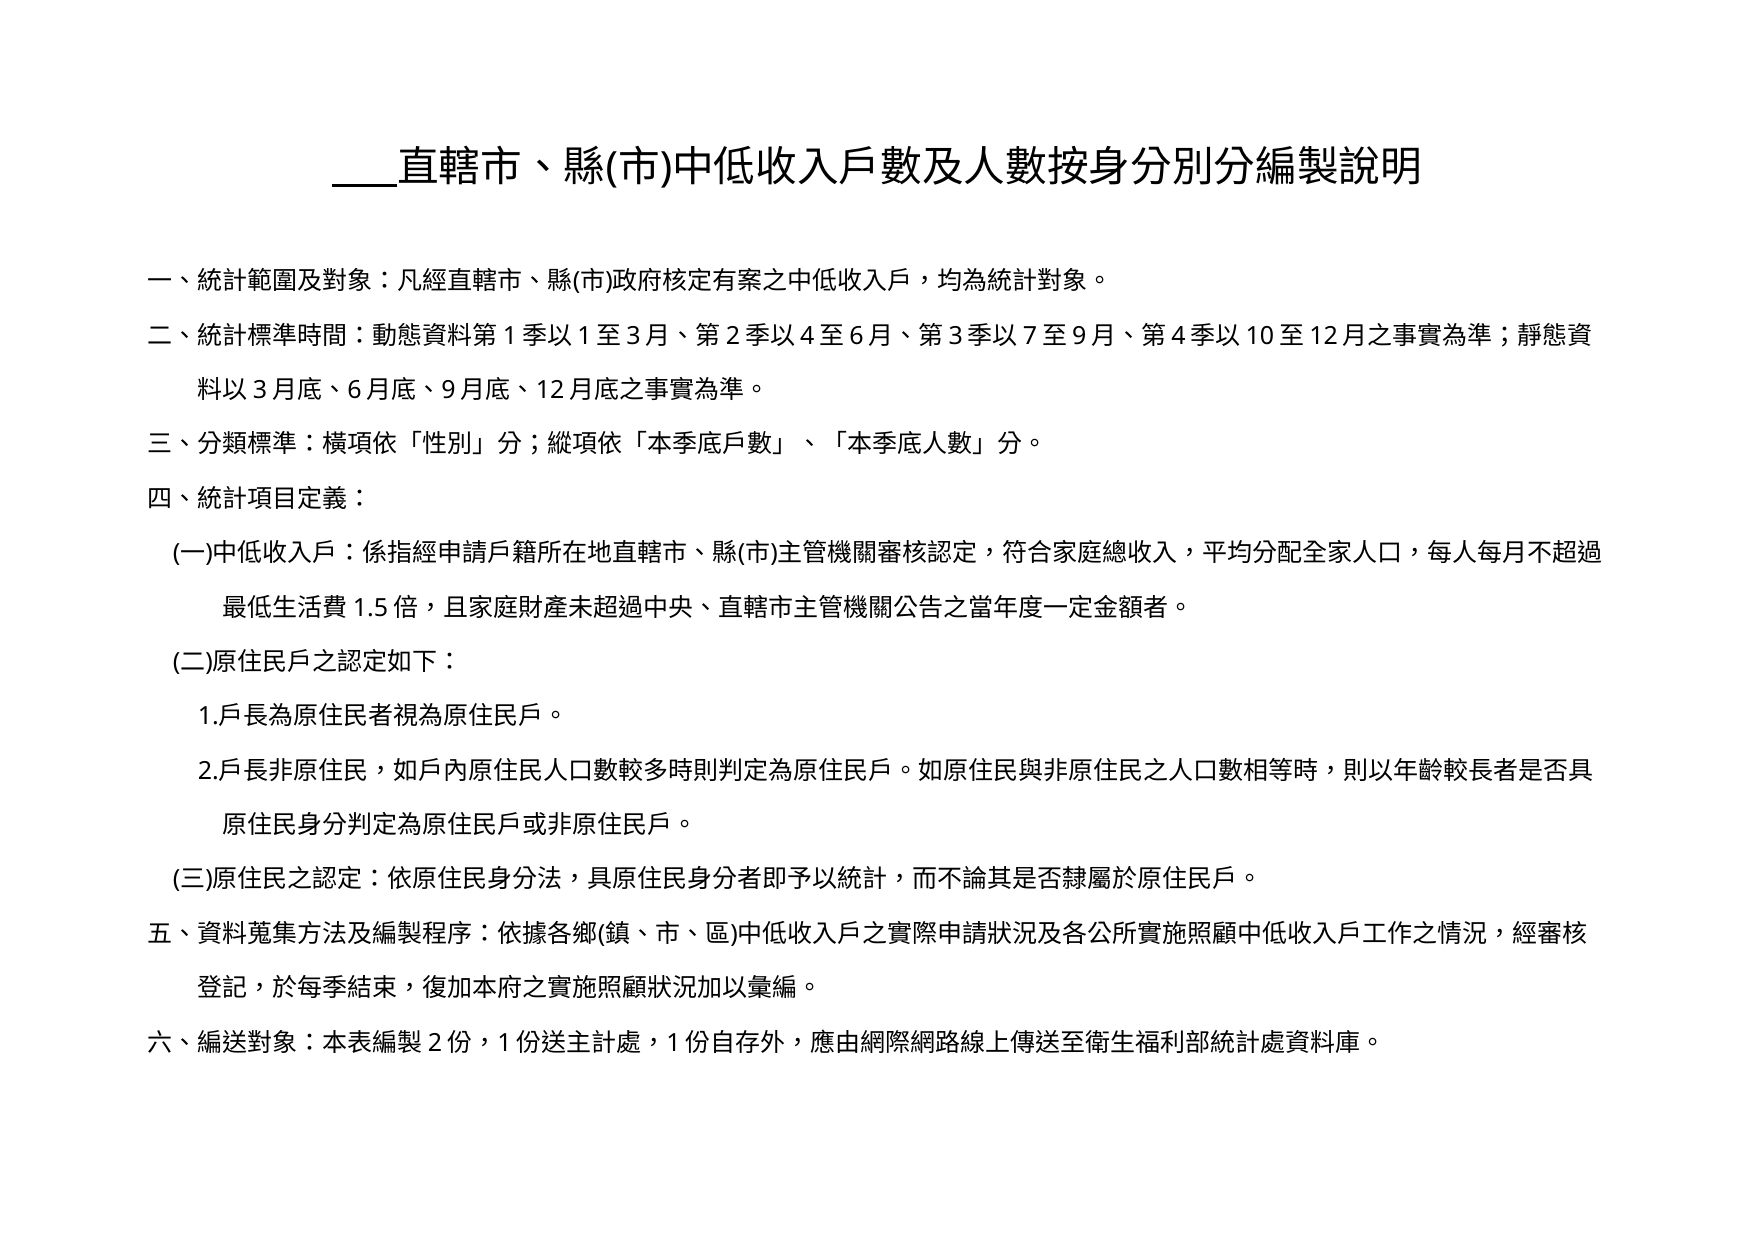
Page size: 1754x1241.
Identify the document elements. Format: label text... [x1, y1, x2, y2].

text 二、統計標準時間：動態資料第1季以1至3月、第2季以4至6月、第3季以7至9月、第4季以10至12月之事實為準；靜態資料以3月底、6月底、9月底、12月底之事實為準。 [148, 315, 1606, 406]
text (二)原住民戶之認定如下： [173, 641, 1606, 678]
text (三)原住民之認定：依原住民身分法，具原住民身分者即予以統計，而不論其是否隸屬於原住民戶。 [173, 859, 1606, 895]
text (一)中低收入戶：係指經申請戶籍所在地直轄市、縣(市)主管機關審核認定，符合家庭總收入，平均分配全家人口，每人每月不超過最低生活費1.5倍，且家庭財產未超過中央、直轄市主管機關公告之當年度一定金額者。 [173, 533, 1606, 623]
text 2.戶長非原住民，如戶內原住民人口數較多時則判定為原住民戶。如原住民與非原住民之人口數相等時，則以年齡較長者是否具原住民身分判定為原住民戶或非原住民戶。 [198, 750, 1606, 841]
text 直轄市、縣(市)中低收入戶數及人數按身分別分編製說明 [148, 133, 1606, 193]
text 四、統計項目定義： [148, 478, 1606, 514]
text 1.戶長為原住民者視為原住民戶。 [198, 696, 1606, 732]
text 三、分類標準：橫項依「性別」分；縱項依「本季底戶數」、「本季底人數」分。 [148, 424, 1606, 460]
text 六、編送對象：本表編製2份，1份送主計處，1份自存外，應由網際網路線上傳送至衛生福利部統計處資料庫。 [148, 1022, 1606, 1058]
text 一、統計範圍及對象：凡經直轄市、縣(市)政府核定有案之中低收入戶，均為統計對象。 [148, 261, 1606, 297]
text 五、資料蒐集方法及編製程序：依據各鄉(鎮、市、區)中低收入戶之實際申請狀況及各公所實施照顧中低收入戶工作之情況，經審核登記，於每季結束，復加本府之實施照顧狀況加以彙編。 [148, 913, 1606, 1004]
